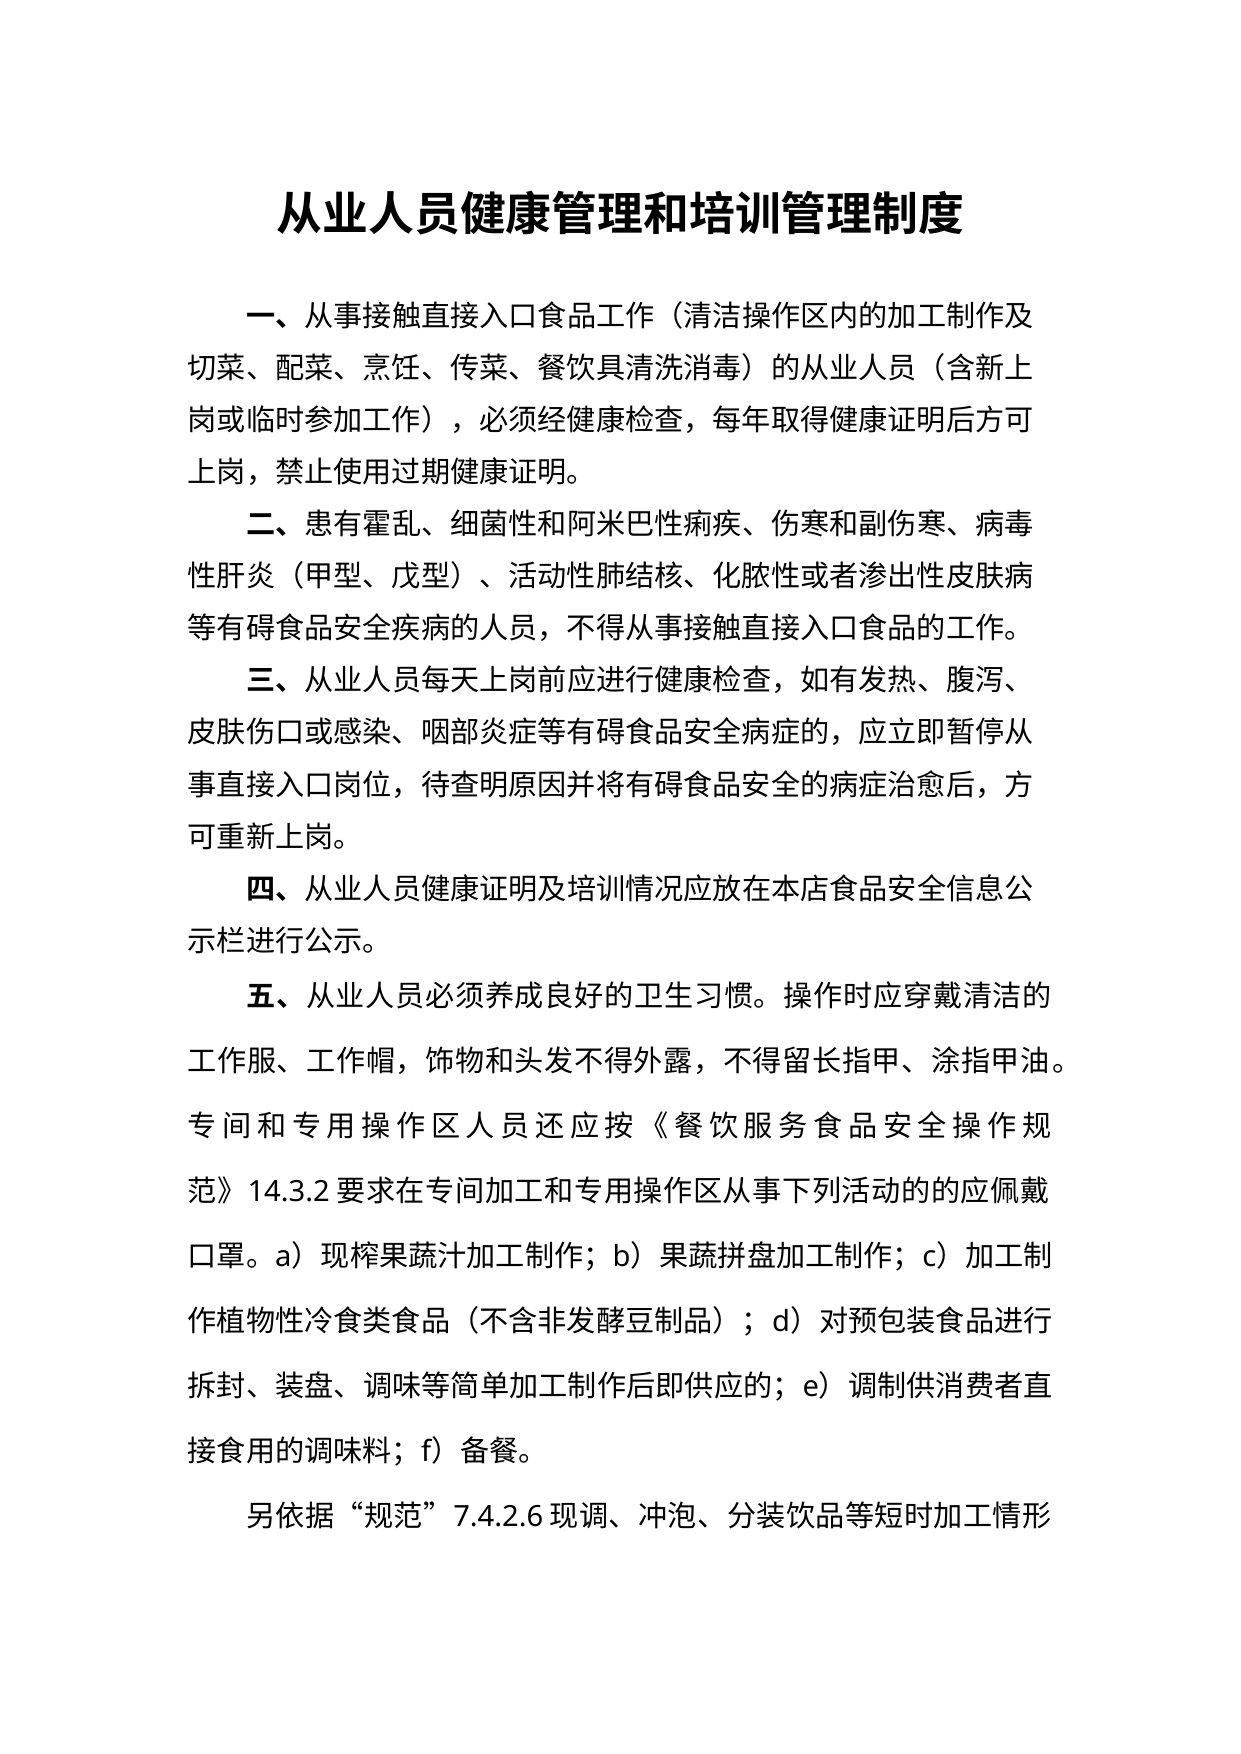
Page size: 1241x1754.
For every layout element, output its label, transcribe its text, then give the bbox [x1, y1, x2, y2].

text 三、从业人员每天上岗前应进行健康检查，如有发热、腹泻、皮肤伤口或感染、咽部炎症等有碍食品安全病症的，应立即暂停从事直接入口岗位，待查明原因并将有碍食品安全的病症治愈后，方可重新上岗。 [187, 649, 1053, 857]
text 从业人员健康管理和培训管理制度 [187, 162, 1053, 259]
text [187, 1482, 1053, 1547]
text 五、从业人员必须养成良好的卫生习惯。操作时应穿戴清洁的工作服、工作帽，饰物和头发不得外露，不得留长指甲、涂指甲油。专间和专用操作区人员还应按《餐饮服务食品安全操作规范》14.3.2要求在专间加工和专用操作区从事下列活动的的应佩戴口罩。a）现榨果蔬汁加工制作；b）果蔬拼盘加工制作；c）加工制作植物性冷食类食品（不含非发酵豆制品）；d）对预包装食品进行拆封、装盘、调味等简单加工制作后即供应的；e）调制供消费者直接食用的调味料；f）备餐。 [187, 962, 1053, 1482]
text 一、从事接触直接入口食品工作（清洁操作区内的加工制作及切菜、配菜、烹饪、传菜、餐饮具清洗消毒）的从业人员（含新上岗或临时参加工作），必须经健康检查，每年取得健康证明后方可上岗，禁止使用过期健康证明。 [187, 284, 1053, 493]
text 二、患有霍乱、细菌性和阿米巴性痢疾、伤寒和副伤寒、病毒性肝炎（甲型、戊型）、活动性肺结核、化脓性或者渗出性皮肤病等有碍食品安全疾病的人员，不得从事接触直接入口食品的工作。 [187, 493, 1053, 649]
text 四、从业人员健康证明及培训情况应放在本店食品安全信息公示栏进行公示。 [187, 857, 1053, 962]
